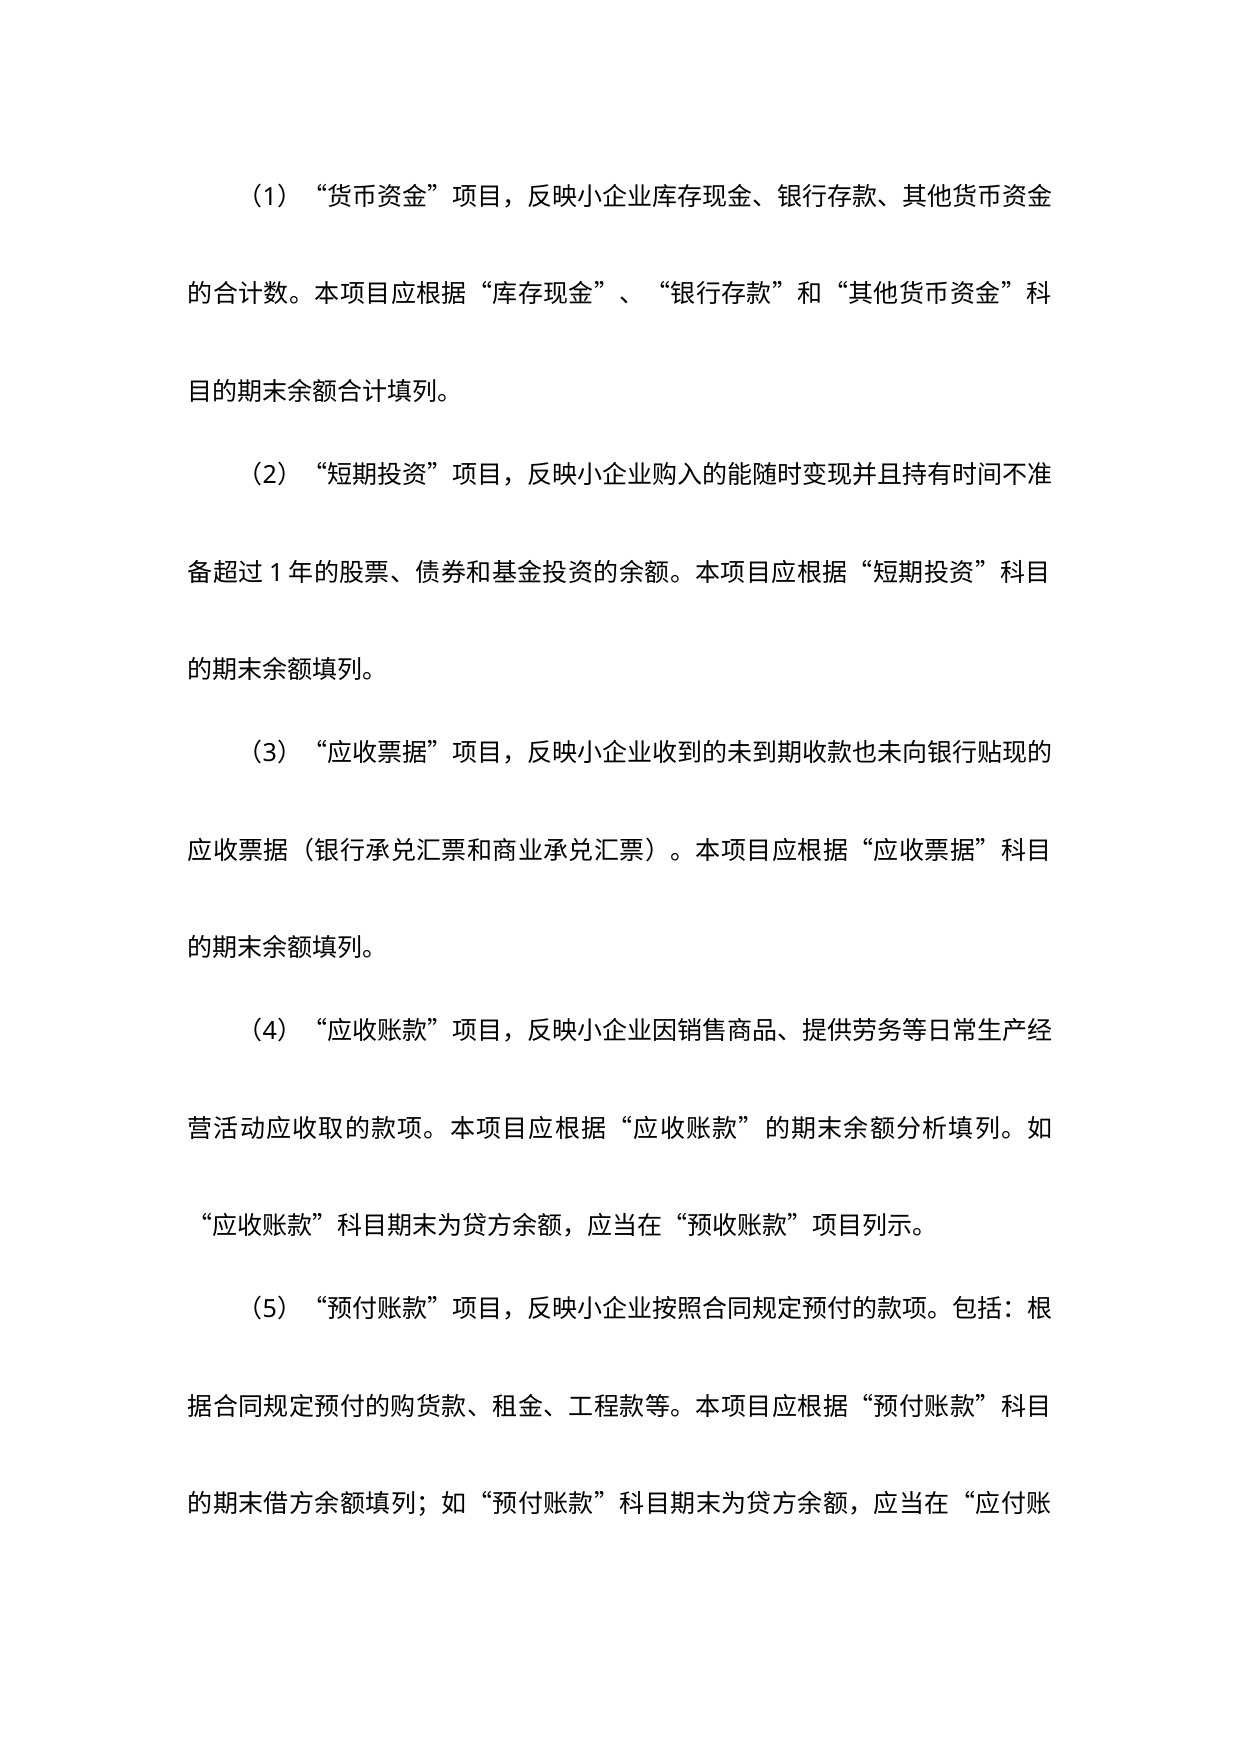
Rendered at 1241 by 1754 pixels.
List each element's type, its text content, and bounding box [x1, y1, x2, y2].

text （2）“短期投资”项目，反映小企业购入的能随时变现并且持有时间不准备超过1年的股票、债券和基金投资的余额。本项目应根据“短期投资”科目的期末余额填列。 [187, 440, 1053, 700]
text （4）“应收账款”项目，反映小企业因销售商品、提供劳务等日常生产经营活动应收取的款项。本项目应根据“应收账款”的期末余额分析填列。如“应收账款”科目期末为贷方余额，应当在“预收账款”项目列示。 [187, 996, 1053, 1256]
text （1）“货币资金”项目，反映小企业库存现金、银行存款、其他货币资金的合计数。本项目应根据“库存现金”、“银行存款”和“其他货币资金”科目的期末余额合计填列。 [187, 162, 1053, 422]
text （3）“应收票据”项目，反映小企业收到的未到期收款也未向银行贴现的应收票据（银行承兑汇票和商业承兑汇票）。本项目应根据“应收票据”科目的期末余额填列。 [187, 718, 1053, 978]
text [187, 1274, 1053, 1534]
